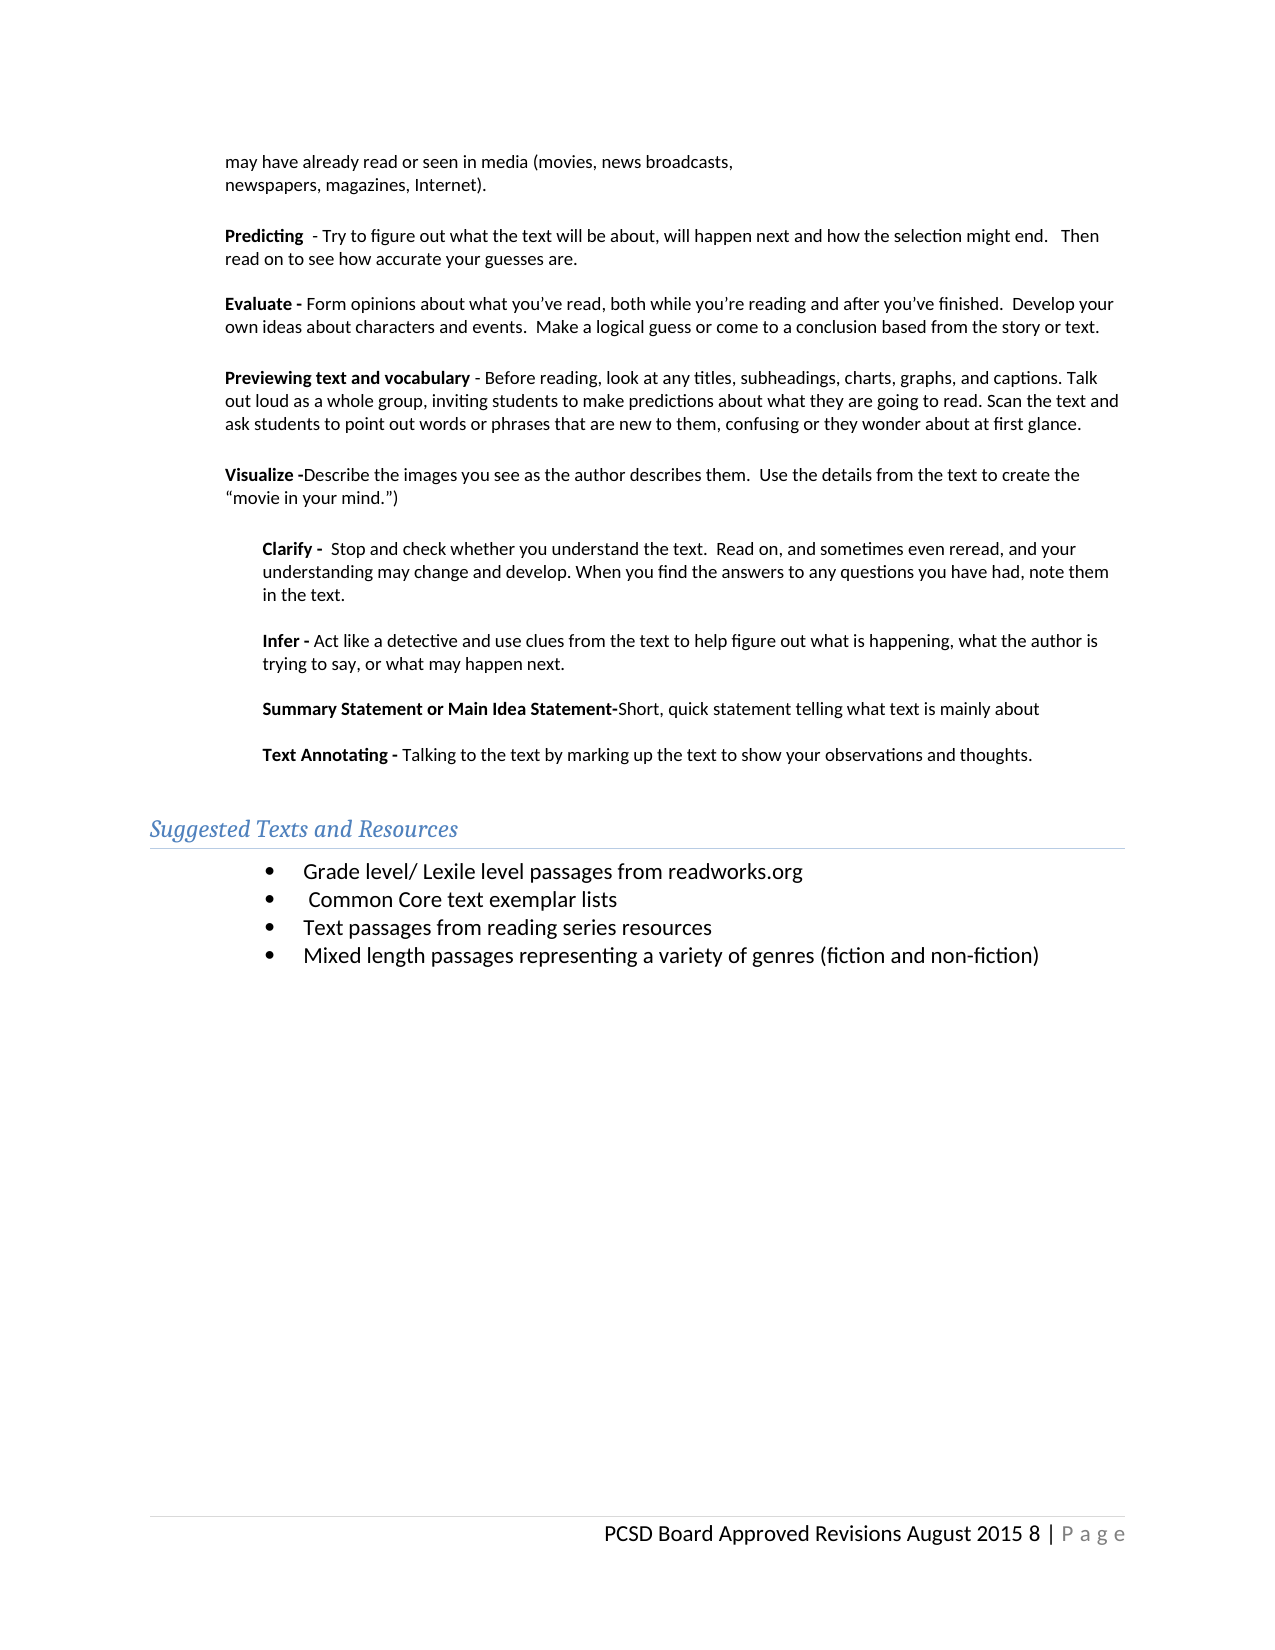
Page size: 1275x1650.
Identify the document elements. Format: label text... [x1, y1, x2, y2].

list Grade level/ Lexile level passages from readworks.org [266, 857, 1125, 885]
text Predicting - Try to figure out what the text will be about, will happen next and how the selection might end. Then read on to see how accurate your guesses are. [225, 224, 1125, 270]
subtitle Suggested Texts and Resources [150, 815, 1125, 848]
list Mixed length passages representing a variety of genres (fiction and non-fiction) [266, 941, 1125, 997]
list Common Core text exemplar lists [266, 885, 1125, 913]
text Evaluate - Form opinions about what you’ve read, both while you’re reading and after you’ve finished. Develop your own ideas about characters and events. Make a logical guess or come to a conclusion based from the story or text. [225, 270, 1125, 338]
text Visualize -Describe the images you see as the author describes them. Use the details from the text to create the “movie in your mind.”) [225, 463, 1125, 509]
text Summary Statement or Main Idea Statement-Short, quick statement telling what text is mainly about [262, 674, 1125, 720]
text Text Annotating - Talking to the text by marking up the text to show your observations and thoughts. [262, 720, 1125, 766]
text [225, 150, 1125, 196]
text Clarify - Stop and check whether you understand the text. Read on, and sometimes even reread, and your understanding may change and develop. When you find the answers to any questions you have had, note them in the text. [262, 537, 1125, 606]
text Previewing text and vocabulary - Before reading, look at any titles, subheadings, charts, graphs, and captions. Talk out loud as a whole group, inviting students to make predictions about what they are going to read. Scan the text and ask students to point out words or phrases that are new to them, confusing or they wonder about at first glance. [225, 366, 1125, 435]
list Text passages from reading series resources [266, 913, 1125, 941]
text Infer - Act like a detective and use clues from the text to help figure out what is happening, what the author is trying to say, or what may happen next. [262, 606, 1125, 674]
